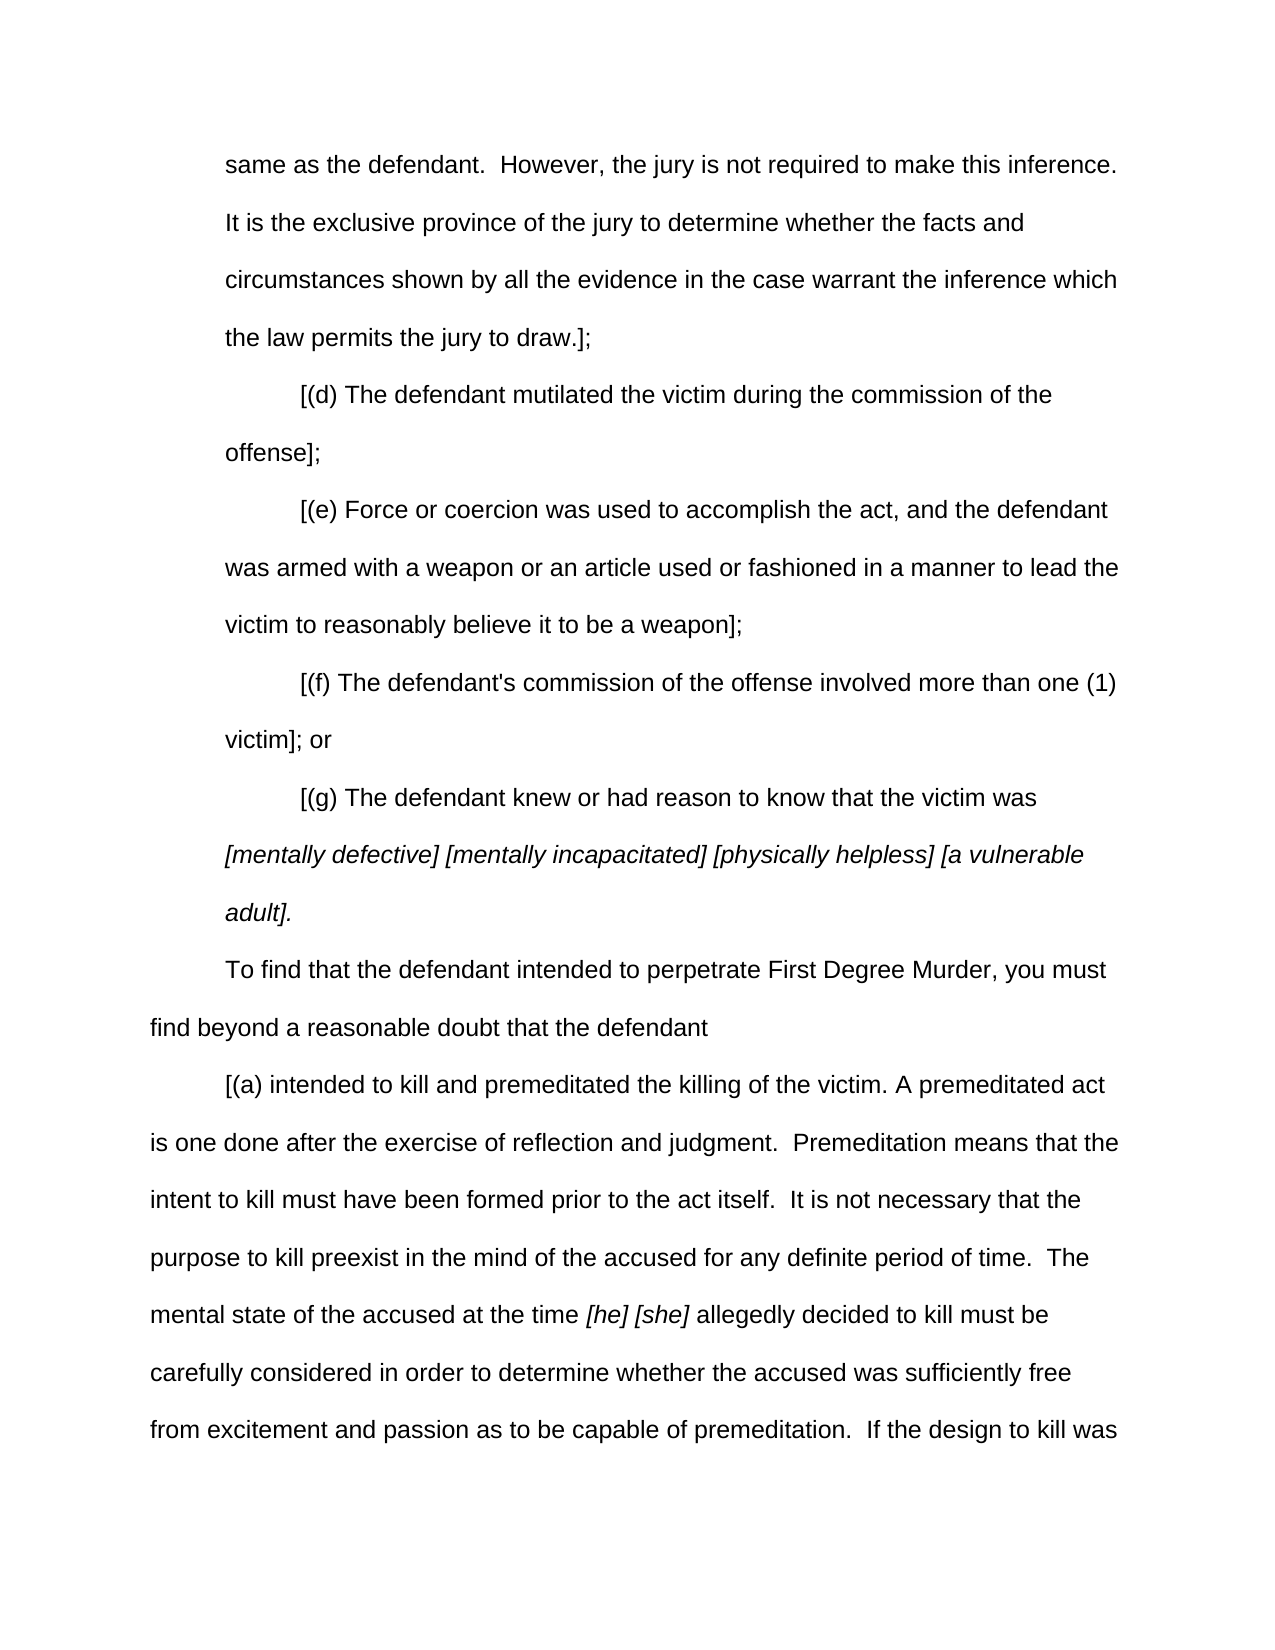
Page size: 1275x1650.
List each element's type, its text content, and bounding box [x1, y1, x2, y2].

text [225, 150, 1125, 351]
text [(e) Force or coercion was used to accomplish the act, and the defendant was armed with a weapon or an article used or fashioned in a manner to lead the victim to reasonably believe it to be a weapon]; [225, 495, 1125, 639]
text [150, 1070, 1125, 1444]
text [(d) The defendant mutilated the victim during the commission of the offense]; [225, 380, 1125, 466]
text To find that the defendant intended to perpetrate First Degree Murder, you must find beyond a reasonable doubt that the defendant [150, 955, 1125, 1041]
text [(f) The defendant's commission of the offense involved more than one (1) victim]; or [225, 667, 1125, 754]
text [(g) The defendant knew or had reason to know that the victim was [mentally defective] [mentally incapacitated] [physically helpless] [a vulnerable adult]. [225, 782, 1125, 926]
